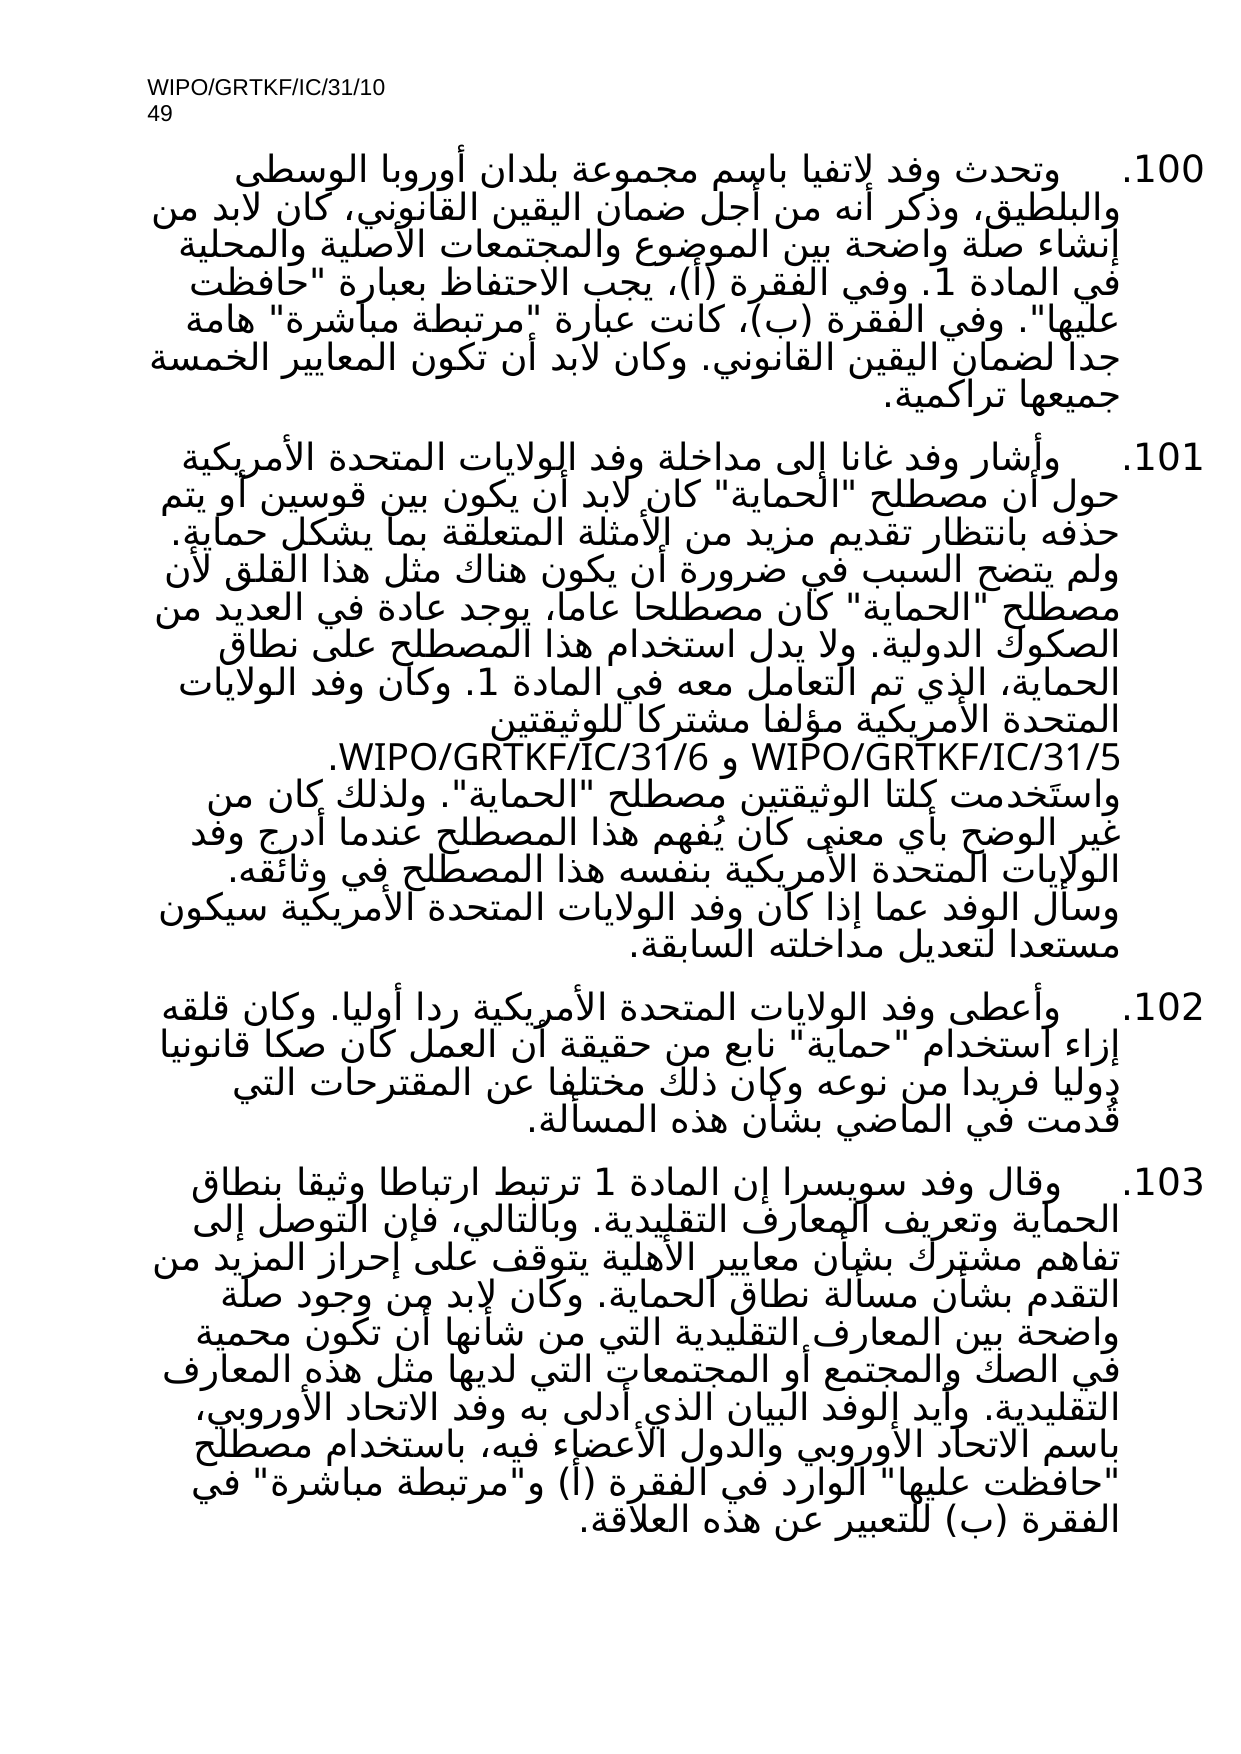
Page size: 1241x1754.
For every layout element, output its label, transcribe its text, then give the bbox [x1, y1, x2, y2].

text وتحدث وفد لاتفيا باسم مجموعة بلدان أوروبا الوسطى والبلطيق، وذكر أنه من أجل ضمان اليقين القانوني، كان لابد من إنشاء صلة واضحة بين الموضوع والمجتمعات الأصلية والمحلية في المادة 1. وفي الفقرة (أ)، يجب الاحتفاظ بعبارة "حافظت عليها". وفي الفقرة (ب)، كانت عبارة "مرتبطة مباشرة" هامة جدا لضمان اليقين القانوني. وكان لابد أن تكون المعايير الخمسة جميعها تراكمية. [147, 153, 1122, 415]
text وقال وفد سويسرا إن المادة 1 ترتبط ارتباطا وثيقا بنطاق الحماية وتعريف المعارف التقليدية. وبالتالي، فإن التوصل إلى تفاهم مشترك بشأن معايير الأهلية يتوقف على إحراز المزيد من التقدم بشأن مسألة نطاق الحماية. وكان لابد من وجود صلة واضحة بين المعارف التقليدية التي من شأنها أن تكون محمية في الصك والمجتمع أو المجتمعات التي لديها مثل هذه المعارف التقليدية. وأيد الوفد البيان الذي أدلى به وفد الاتحاد الأوروبي، باسم الاتحاد الأوروبي والدول الأعضاء فيه، باستخدام مصطلح "حافظت عليها" الوارد في الفقرة (أ) و"مرتبطة مباشرة" في الفقرة (ب) للتعبير عن هذه العلاقة. [147, 1165, 1122, 1540]
text وأشار وفد غانا إلى مداخلة وفد الولايات المتحدة الأمريكية حول أن مصطلح "الحماية" كان لابد أن يكون بين قوسين أو يتم حذفه بانتظار تقديم مزيد من الأمثلة المتعلقة بما يشكل حماية. ولم يتضح السبب في ضرورة أن يكون هناك مثل هذا القلق لأن مصطلح "الحماية" كان مصطلحا عاما، يوجد عادة في العديد من الصكوك الدولية. ولا يدل استخدام هذا المصطلح على نطاق الحماية، الذي تم التعامل معه في المادة 1. وكان وفد الولايات المتحدة الأمريكية مؤلفا مشتركا للوثيقتين WIPO/GRTKF/IC/31/5 و WIPO/GRTKF/IC/31/6. واستَخدمت كلتا الوثيقتين مصطلح "الحماية". ولذلك كان من غير الوضح بأي معنى كان يُفهم هذا المصطلح عندما أدرج وفد الولايات المتحدة الأمريكية بنفسه هذا المصطلح في وثائقه. وسأل الوفد عما إذا كان وفد الولايات المتحدة الأمريكية سيكون مستعدا لتعديل مداخلته السابقة. [147, 440, 1122, 965]
text وأعطى وفد الولايات المتحدة الأمريكية ردا أوليا. وكان قلقه إزاء استخدام "حماية" نابع من حقيقة أن العمل كان صكا قانونيا دوليا فريدا من نوعه وكان ذلك مختلفا عن المقترحات التي قُدمت في الماضي بشأن هذه المسألة. [147, 990, 1122, 1140]
